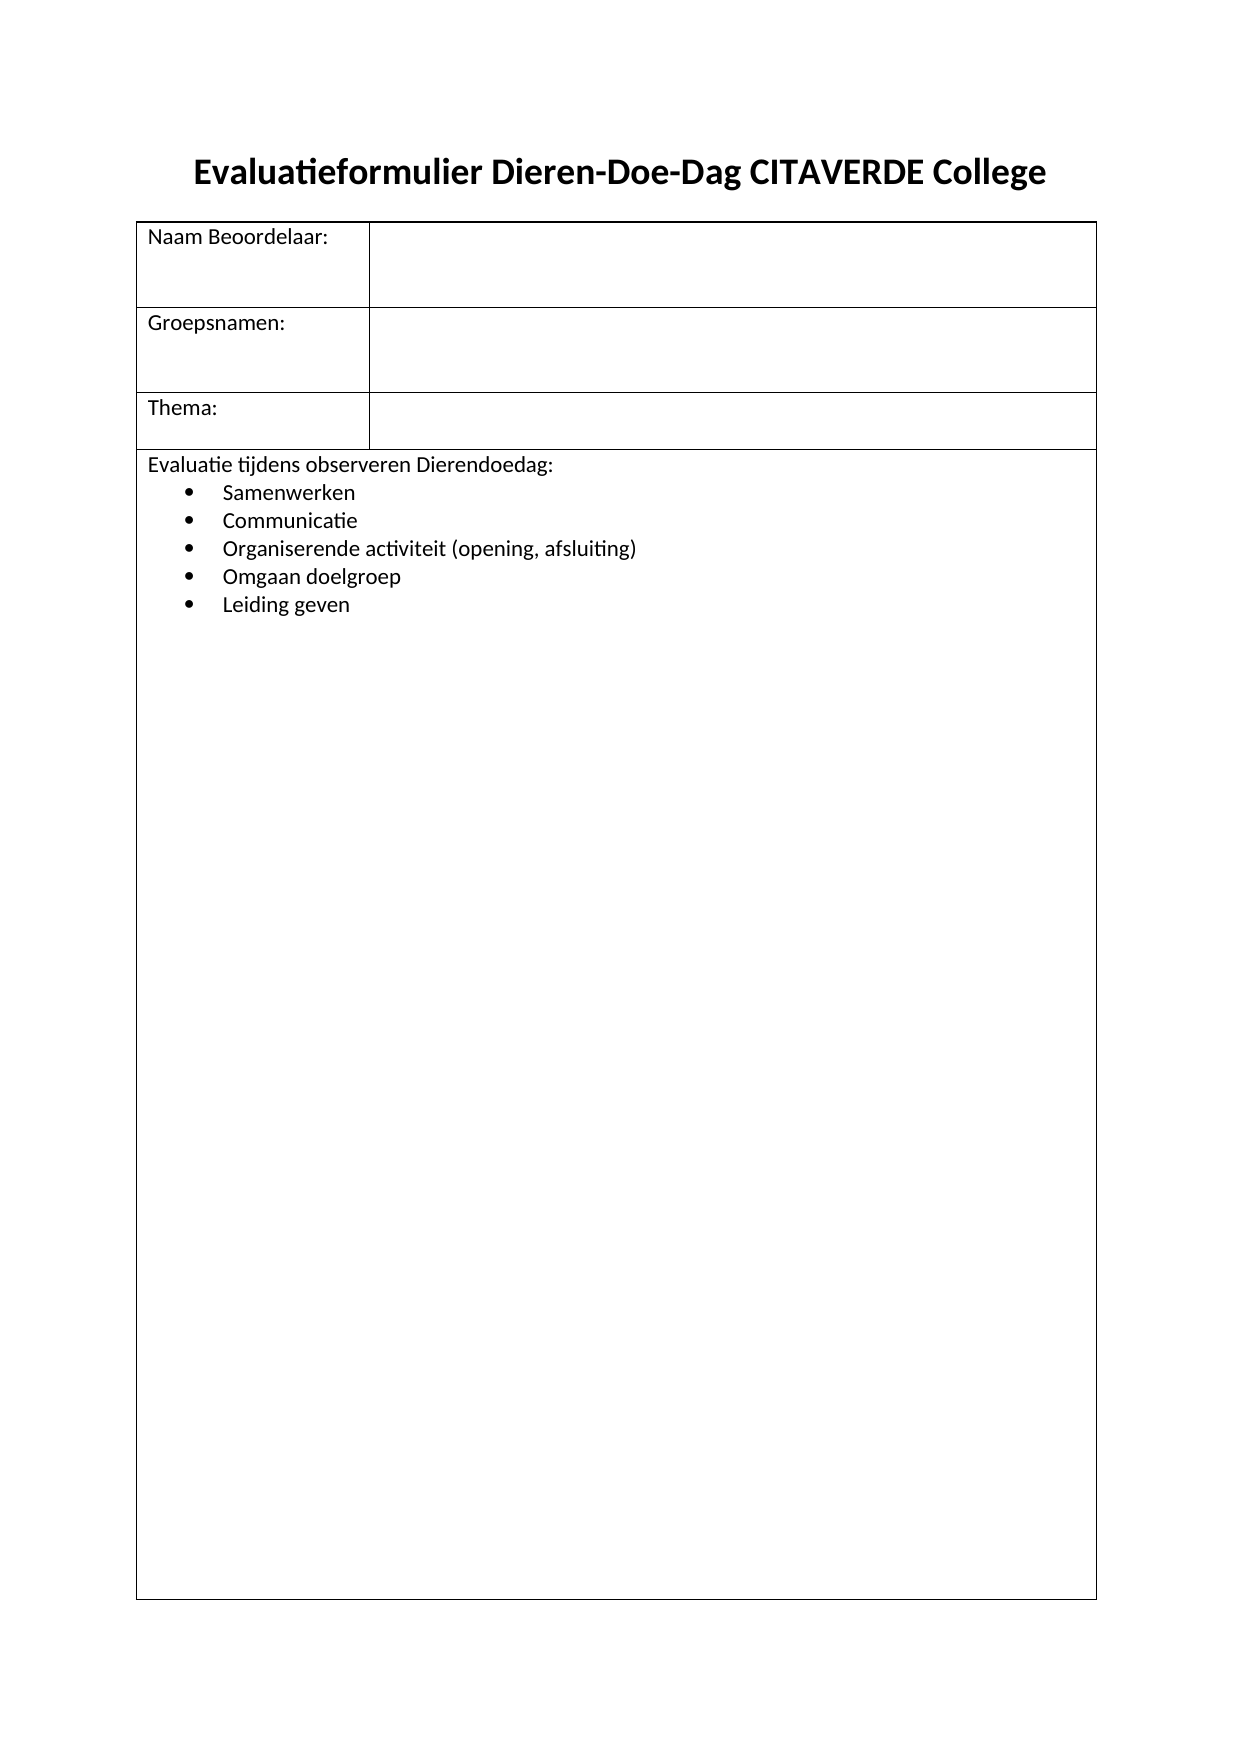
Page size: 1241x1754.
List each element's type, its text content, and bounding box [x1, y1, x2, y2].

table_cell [137, 450, 1096, 1599]
table_cell Thema: [137, 393, 369, 449]
text Evaluatieformulier Dieren-Doe-Dag CITAVERDE College [148, 148, 1093, 193]
table_header [370, 223, 1096, 307]
table_header Naam Beoordelaar: [137, 223, 369, 307]
table_cell [370, 393, 1096, 449]
table_cell Groepsnamen: [137, 308, 369, 392]
table_cell [370, 308, 1096, 392]
